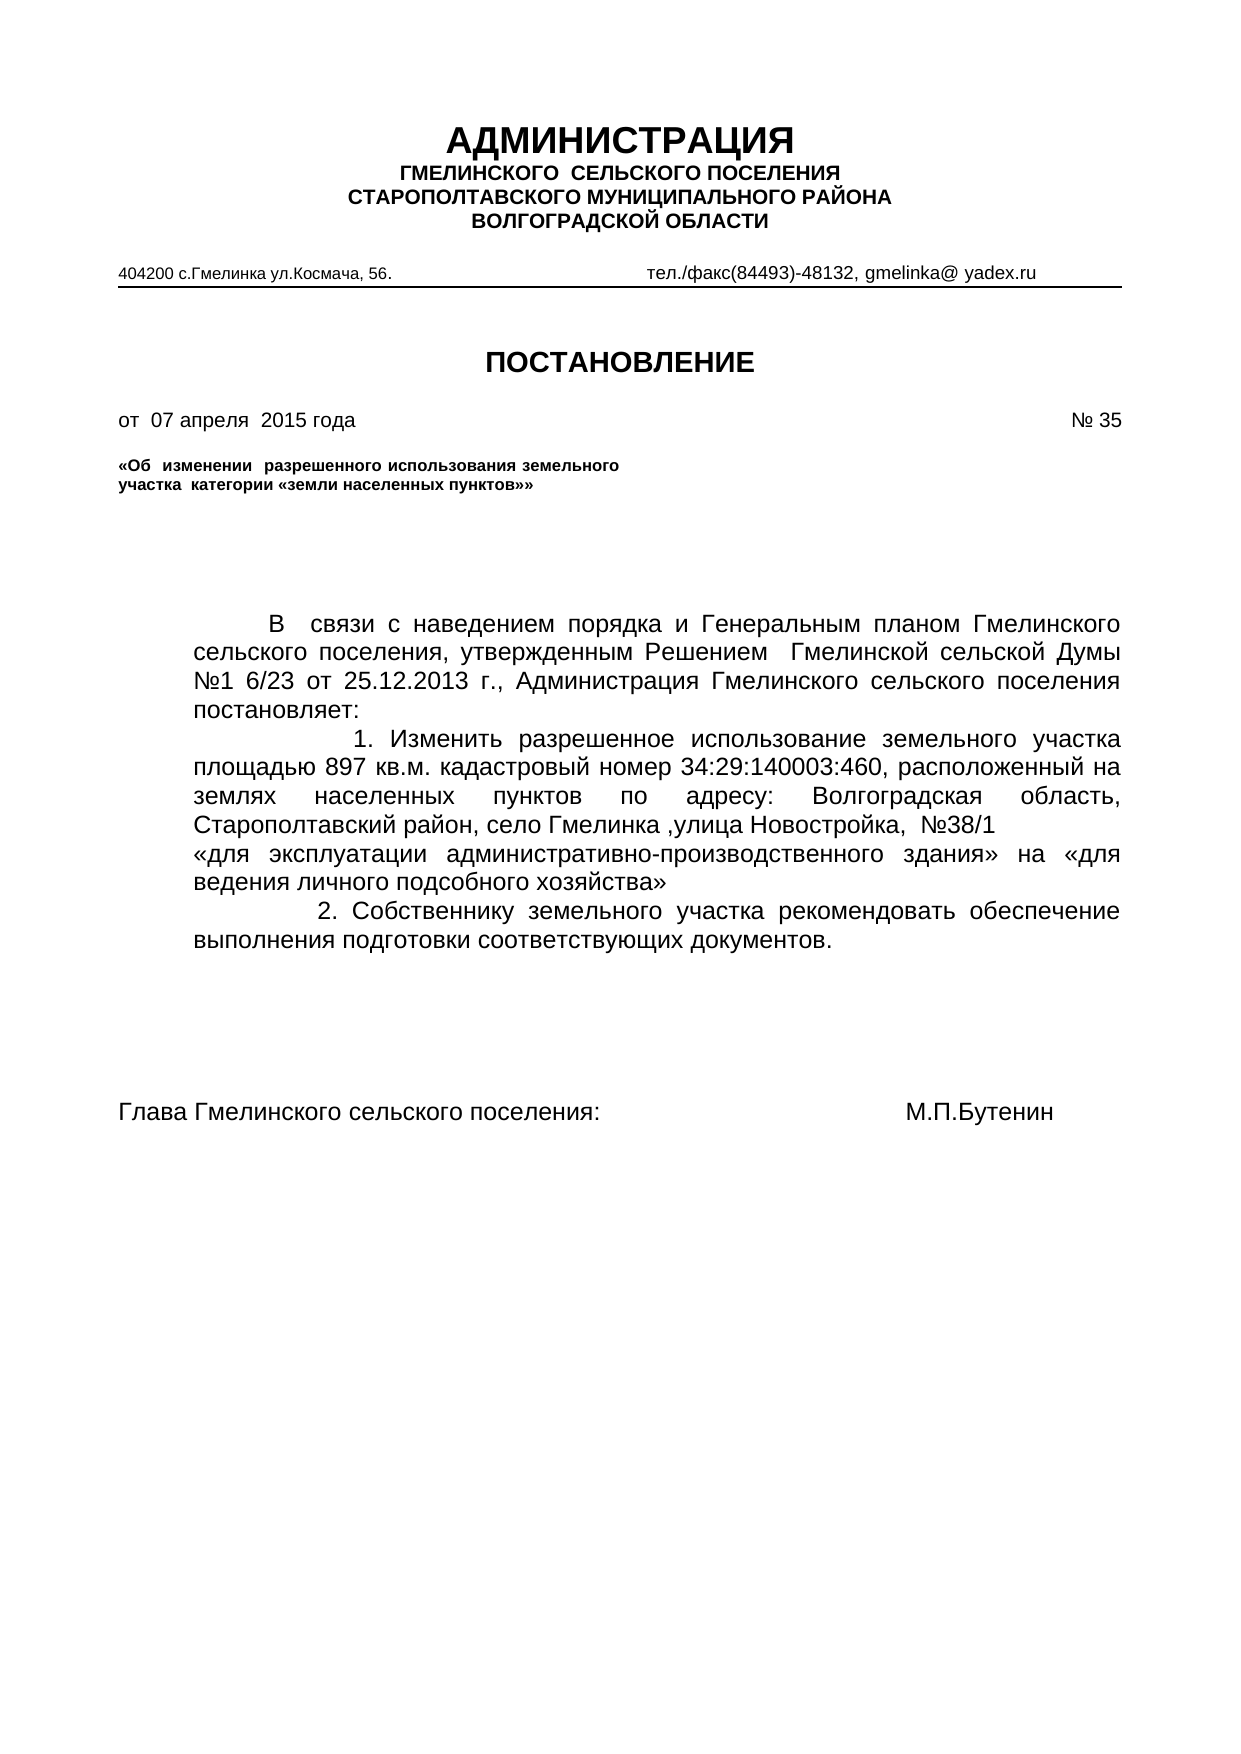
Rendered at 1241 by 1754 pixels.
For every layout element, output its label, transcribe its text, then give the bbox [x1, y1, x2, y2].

text ПОСТАНОВЛЕНИЕ [118, 345, 1122, 379]
text «для эксплуатации административно-производственного здания» на «для ведения личного подсобного хозяйства» [193, 839, 1122, 896]
text ГМЕЛИНСКОГО СЕЛЬСКОГО ПОСЕЛЕНИЯ [118, 161, 1122, 185]
text ВОЛГОГРАДСКОЙ ОБЛАСТИ [118, 209, 1122, 233]
text В связи с наведением порядка и Генеральным планом Гмелинского сельского поселения, утвержденным Решением Гмелинской сельской Думы №1 6/23 от 25.12.2013 г., Администрация Гмелинского сельского поселения постановляет: [193, 609, 1122, 724]
text 1. Изменить разрешенное использование земельного участка площадью 897 кв.м. кадастровый номер 34:29:140003:460, расположенный на землях населенных пунктов по адресу: Волгоградская область, Старополтавский район, село Гмелинка ,улица Новостройка, №38/1 [193, 724, 1122, 839]
text АДМИНИСТРАЦИЯ [118, 118, 1122, 161]
table_header от 07 апреля 2015 года «Об изменении разрешенного использования земельного участка категории «земли населенных пунктов»» [118, 408, 620, 494]
text СТАРОПОЛТАВСКОГО МУНИЦИПАЛЬНОГО РАЙОНА [118, 185, 1122, 209]
text Глава Гмелинского сельского поселения: М.П.Бутенин [118, 1097, 1122, 1126]
text 404200 с.Гмелинка ул.Космача, 56. тел./факс(84493)-48132, gmelinka@ yadex.ru [118, 262, 1122, 286]
table_header № 35 [620, 408, 1122, 494]
text 2. Собственнику земельного участка рекомендовать обеспечение выполнения подготовки соответствующих документов. [193, 896, 1122, 954]
